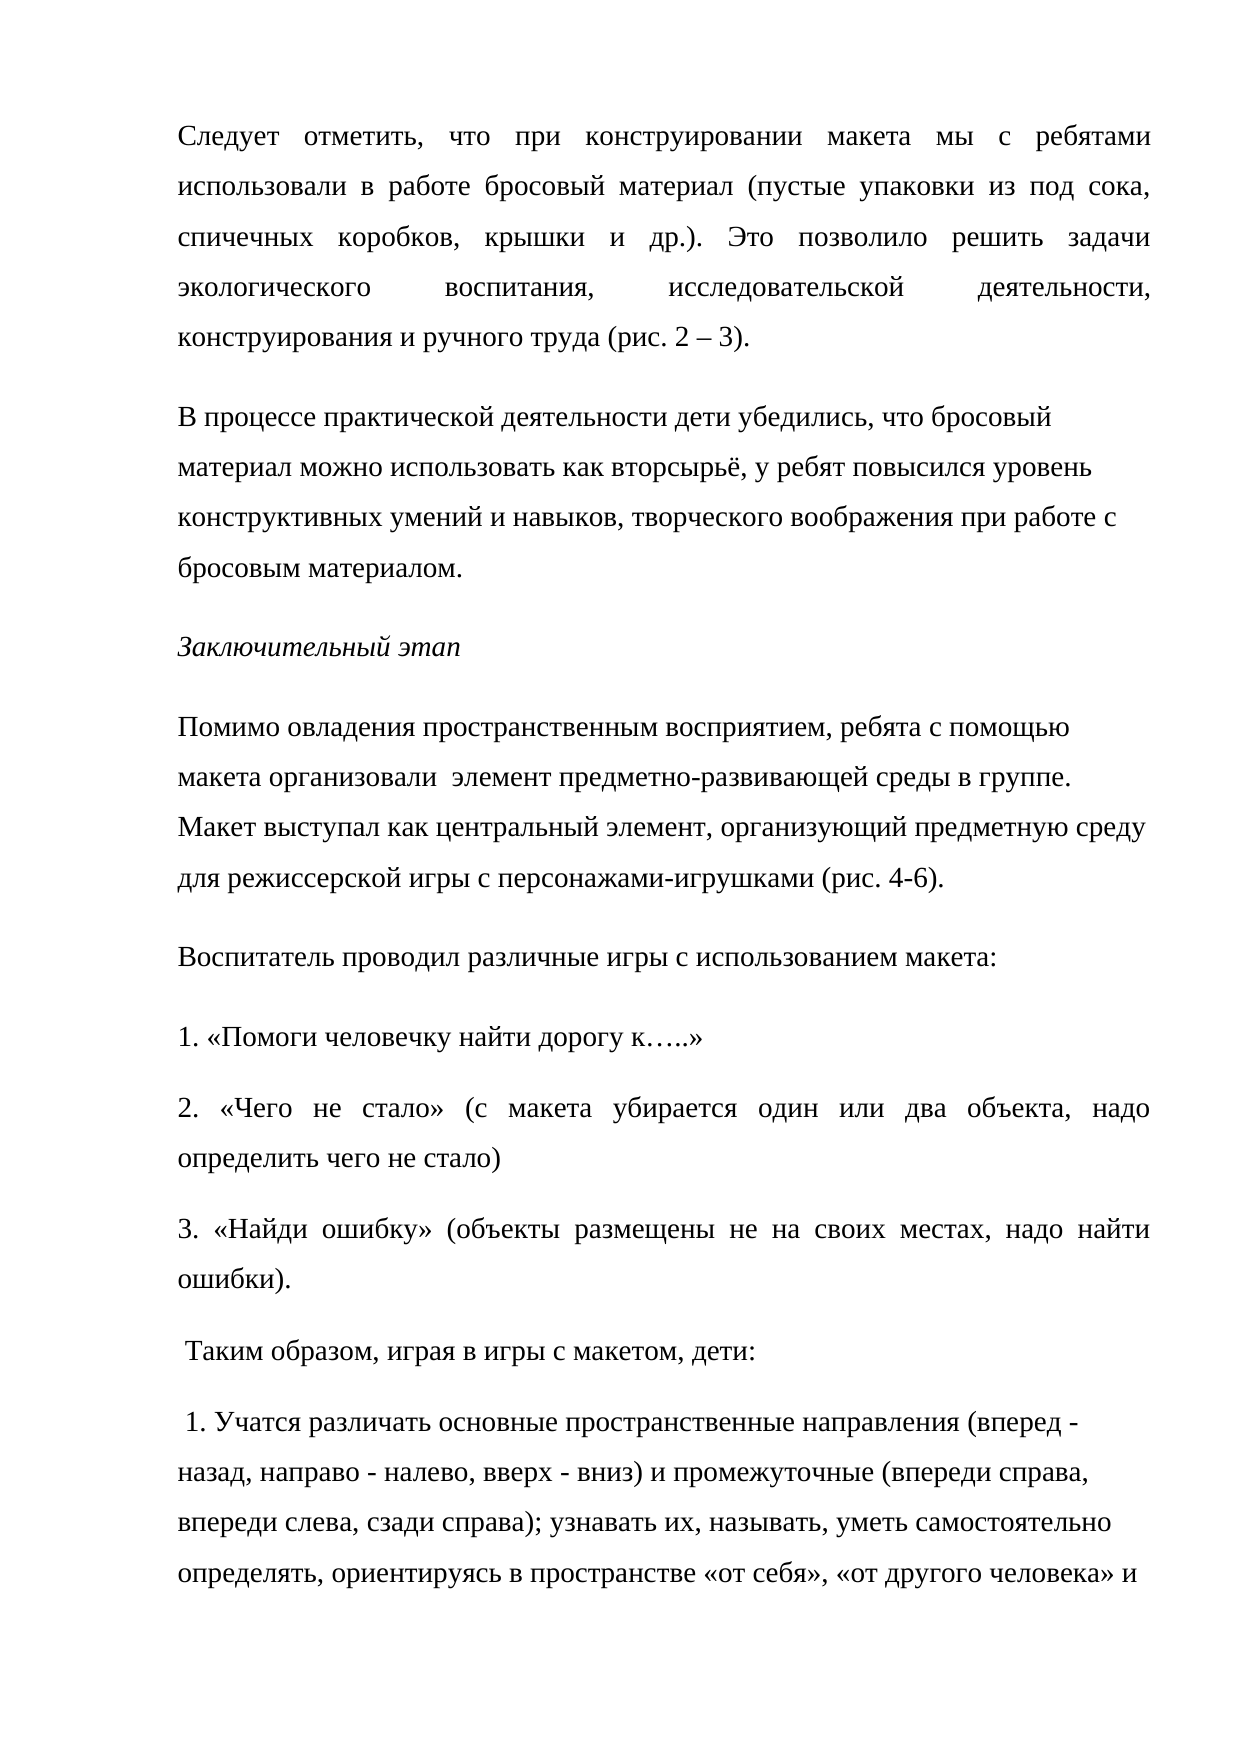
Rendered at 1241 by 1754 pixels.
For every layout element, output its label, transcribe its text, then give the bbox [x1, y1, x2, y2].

text Заключительный этап [177, 629, 1152, 663]
text Следует отметить, что при конструировании макета мы с ребятами использовали в работе бросовый материал (пустые упаковки из под сока, спичечных коробков, крышки и др.). Это позволило решить задачи экологического воспитания, исследовательской деятельности, конструирования и ручного труда (рис. 2 – 3). [177, 118, 1152, 353]
text Помимо овладения пространственным восприятием, ребята с помощью макета организовали элемент предметно-развивающей среды в группе. Макет выступал как центральный элемент, организующий предметную среду для режиссерской игры с персонажами-игрушками (рис. 4-6). [177, 709, 1152, 893]
text В процессе практической деятельности дети убедились, что бросовый материал можно использовать как вторсырьё, у ребят повысился уровень конструктивных умений и навыков, творческого воображения при работе с бросовым материалом. [177, 399, 1152, 583]
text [177, 1404, 1152, 1588]
text Воспитатель проводил различные игры с использованием макета: [177, 939, 1152, 973]
text 3. «Найди ошибку» (объекты размещены не на своих местах, надо найти ошибки). [177, 1211, 1152, 1295]
text 2. «Чего не стало» (с макета убирается один или два объекта, надо определить чего не стало) [177, 1090, 1152, 1174]
text 1. «Помоги человечку найти дорогу к…..» [177, 1019, 1152, 1052]
text Таким образом, играя в игры с макетом, дети: [177, 1333, 1152, 1366]
